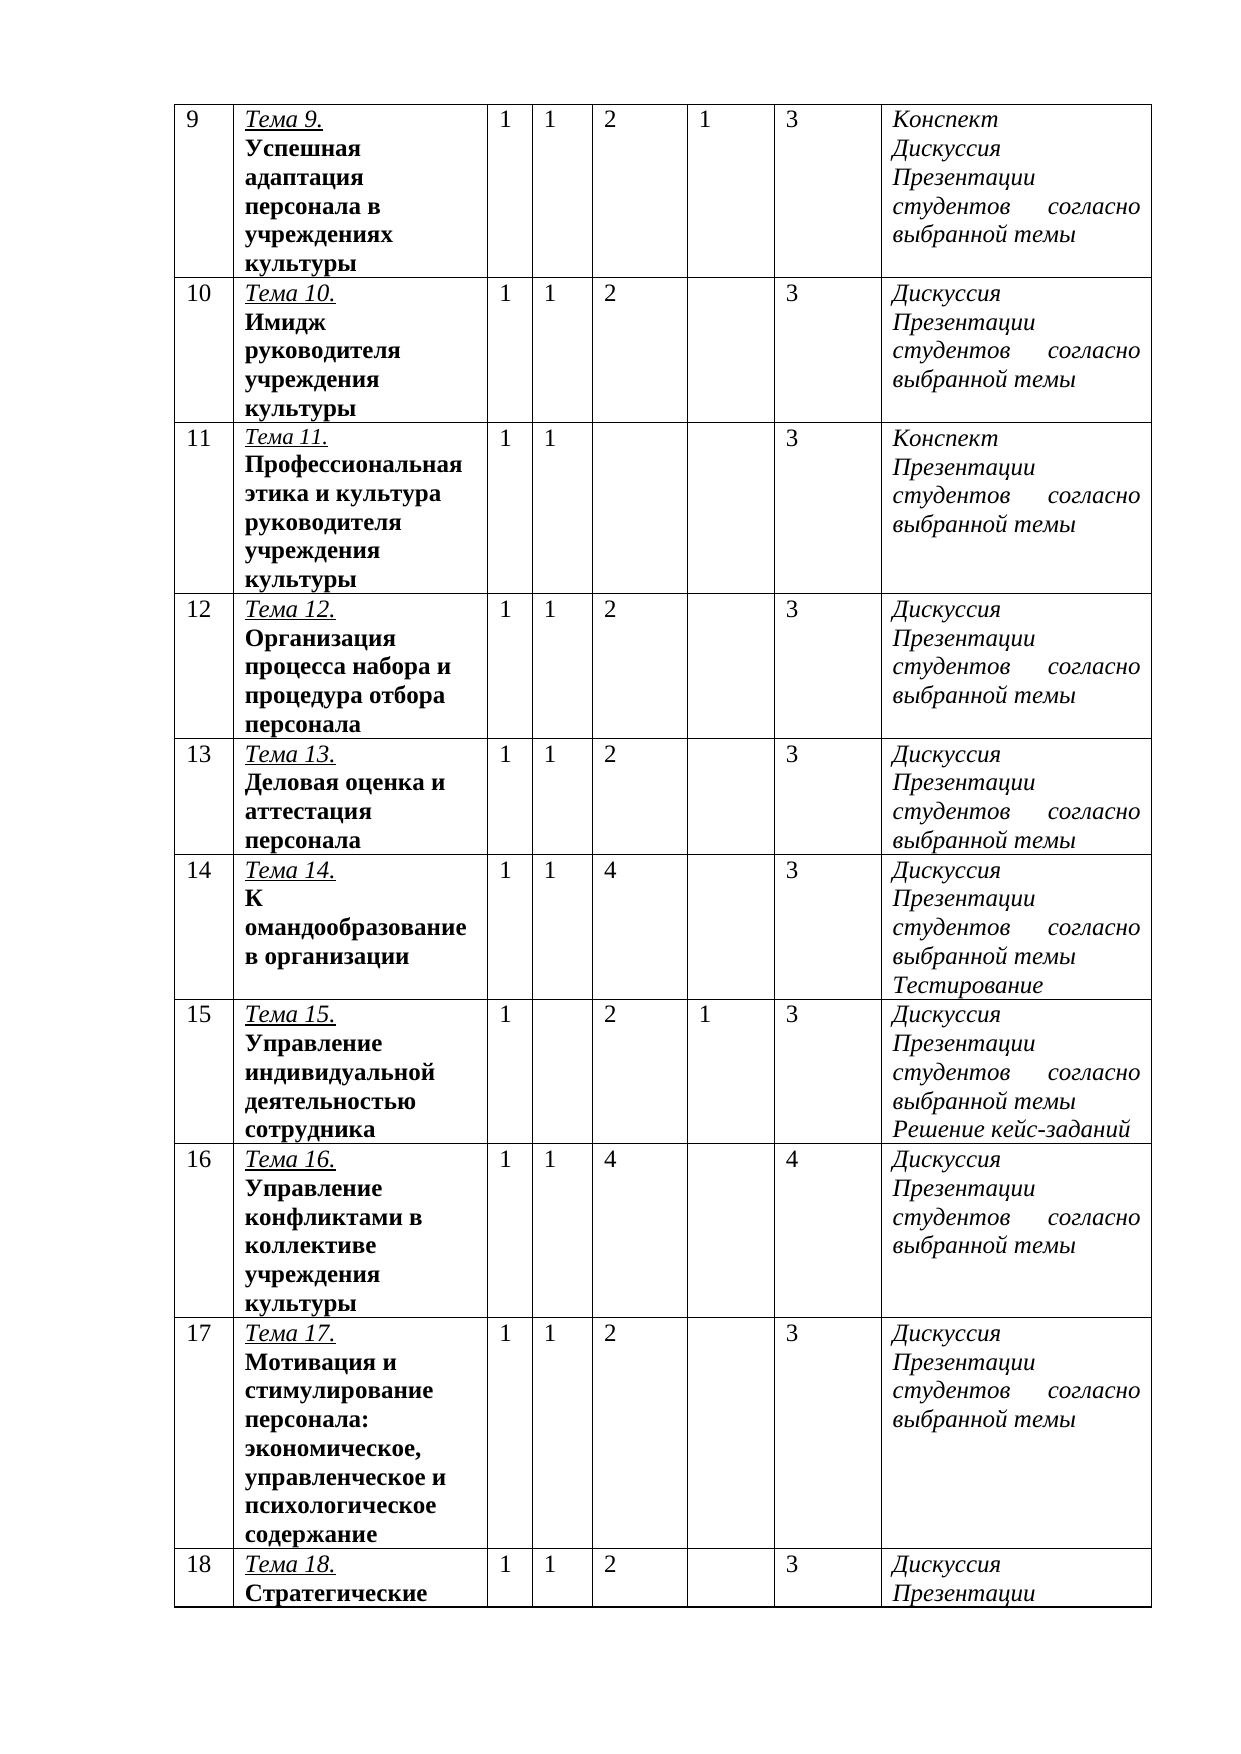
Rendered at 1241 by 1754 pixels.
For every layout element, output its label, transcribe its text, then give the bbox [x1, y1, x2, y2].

table_cell 2 [593, 1549, 687, 1606]
table_cell [533, 1000, 592, 1143]
table_cell 1 [533, 1144, 592, 1317]
table_cell Тема 10. Имидж руководителя учреждения культуры [234, 278, 487, 422]
table_cell Тема 15. Управление индивидуальной деятельностью сотрудника [234, 1000, 487, 1143]
table_cell 3 [775, 105, 881, 277]
table_cell 15 [175, 1000, 233, 1143]
table_cell 17 [175, 1318, 233, 1548]
table_cell 3 [775, 594, 881, 738]
table_cell 1 [488, 739, 532, 854]
table_cell 1 [533, 423, 592, 593]
table_cell Тема 14. Командообразование в организации [234, 855, 487, 998]
table_cell 12 [175, 594, 233, 738]
table_cell [593, 423, 687, 593]
table_cell 1 [488, 1000, 532, 1143]
table_cell 1 [533, 594, 592, 738]
table_cell 3 [775, 278, 881, 422]
table_cell Тема 9. Успешная адаптация персонала в учреждениях культуры [234, 105, 487, 277]
table_cell 3 [775, 739, 881, 854]
table_cell Конспект Дискуссия Презентации студентов согласно выбранной темы [882, 105, 1151, 277]
table_cell Тема 12. Организация процесса набора и процедура отбора персонала [234, 594, 487, 738]
table_cell Дискуссия Презентации студентов согласно выбранной темы Решение кейс-заданий [882, 1000, 1151, 1143]
table_cell [688, 278, 774, 422]
table_cell 2 [593, 105, 687, 277]
table_cell 10 [175, 278, 233, 422]
table_cell Тема 16. Управление конфликтами в коллективе учреждения культуры [234, 1144, 487, 1317]
table_cell [688, 1318, 774, 1548]
table_cell 1 [488, 1549, 532, 1606]
table_cell Тема 17. Мотивация и стимулирование персонала: экономическое, управленческое и психологическое содержание [234, 1318, 487, 1548]
table_cell 2 [593, 1000, 687, 1143]
table_cell 1 [488, 423, 532, 593]
table_cell 1 [488, 1144, 532, 1317]
table_cell 1 [488, 594, 532, 738]
table_cell 3 [775, 423, 881, 593]
table_cell 16 [175, 1144, 233, 1317]
table_cell 1 [533, 855, 592, 998]
table_cell [688, 855, 774, 998]
table_cell 4 [593, 855, 687, 998]
table_cell Дискуссия Презентации студентов согласно выбранной темы [882, 1144, 1151, 1317]
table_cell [882, 1549, 1151, 1606]
table_cell 9 [175, 105, 233, 277]
table_cell 2 [593, 1318, 687, 1548]
table_cell 1 [533, 739, 592, 854]
table_cell 3 [775, 1318, 881, 1548]
table_cell 1 [488, 1318, 532, 1548]
table_cell Тема 13. Деловая оценка и аттестация персонала [234, 739, 487, 854]
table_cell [234, 1549, 487, 1606]
table_cell 1 [533, 1318, 592, 1548]
table_cell 14 [175, 855, 233, 998]
table_cell [688, 1549, 774, 1606]
table_cell [688, 423, 774, 593]
table_cell 2 [593, 739, 687, 854]
table_cell Тема 11. Профессиональная этика и культура руководителя учреждения культуры [234, 423, 487, 593]
table_cell 1 [533, 105, 592, 277]
table_cell 1 [488, 855, 532, 998]
table_cell 4 [775, 1144, 881, 1317]
table_cell 3 [775, 1549, 881, 1606]
table_cell Дискуссия Презентации студентов согласно выбранной темы [882, 594, 1151, 738]
table_cell 1 [688, 105, 774, 277]
table_cell 1 [533, 278, 592, 422]
table_cell Дискуссия Презентации студентов согласно выбранной темы [882, 739, 1151, 854]
table_cell 1 [688, 1000, 774, 1143]
table_cell 2 [593, 278, 687, 422]
table_cell [688, 594, 774, 738]
table_cell [688, 1144, 774, 1317]
table_cell 3 [775, 855, 881, 998]
table_cell 18 [175, 1549, 233, 1606]
table_cell 1 [488, 105, 532, 277]
table_cell 4 [593, 1144, 687, 1317]
table_cell 1 [488, 278, 532, 422]
table_cell 1 [533, 1549, 592, 1606]
table_cell 3 [775, 1000, 881, 1143]
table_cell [882, 278, 1151, 422]
table_cell Конспект Презентации студентов согласно выбранной темы [882, 423, 1151, 593]
table_cell [688, 739, 774, 854]
table_cell 13 [175, 739, 233, 854]
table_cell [882, 1318, 1151, 1548]
table_cell 2 [593, 594, 687, 738]
table_cell Дискуссия Презентации студентов согласно выбранной темы Тестирование [882, 855, 1151, 998]
table_cell 11 [175, 423, 233, 593]
